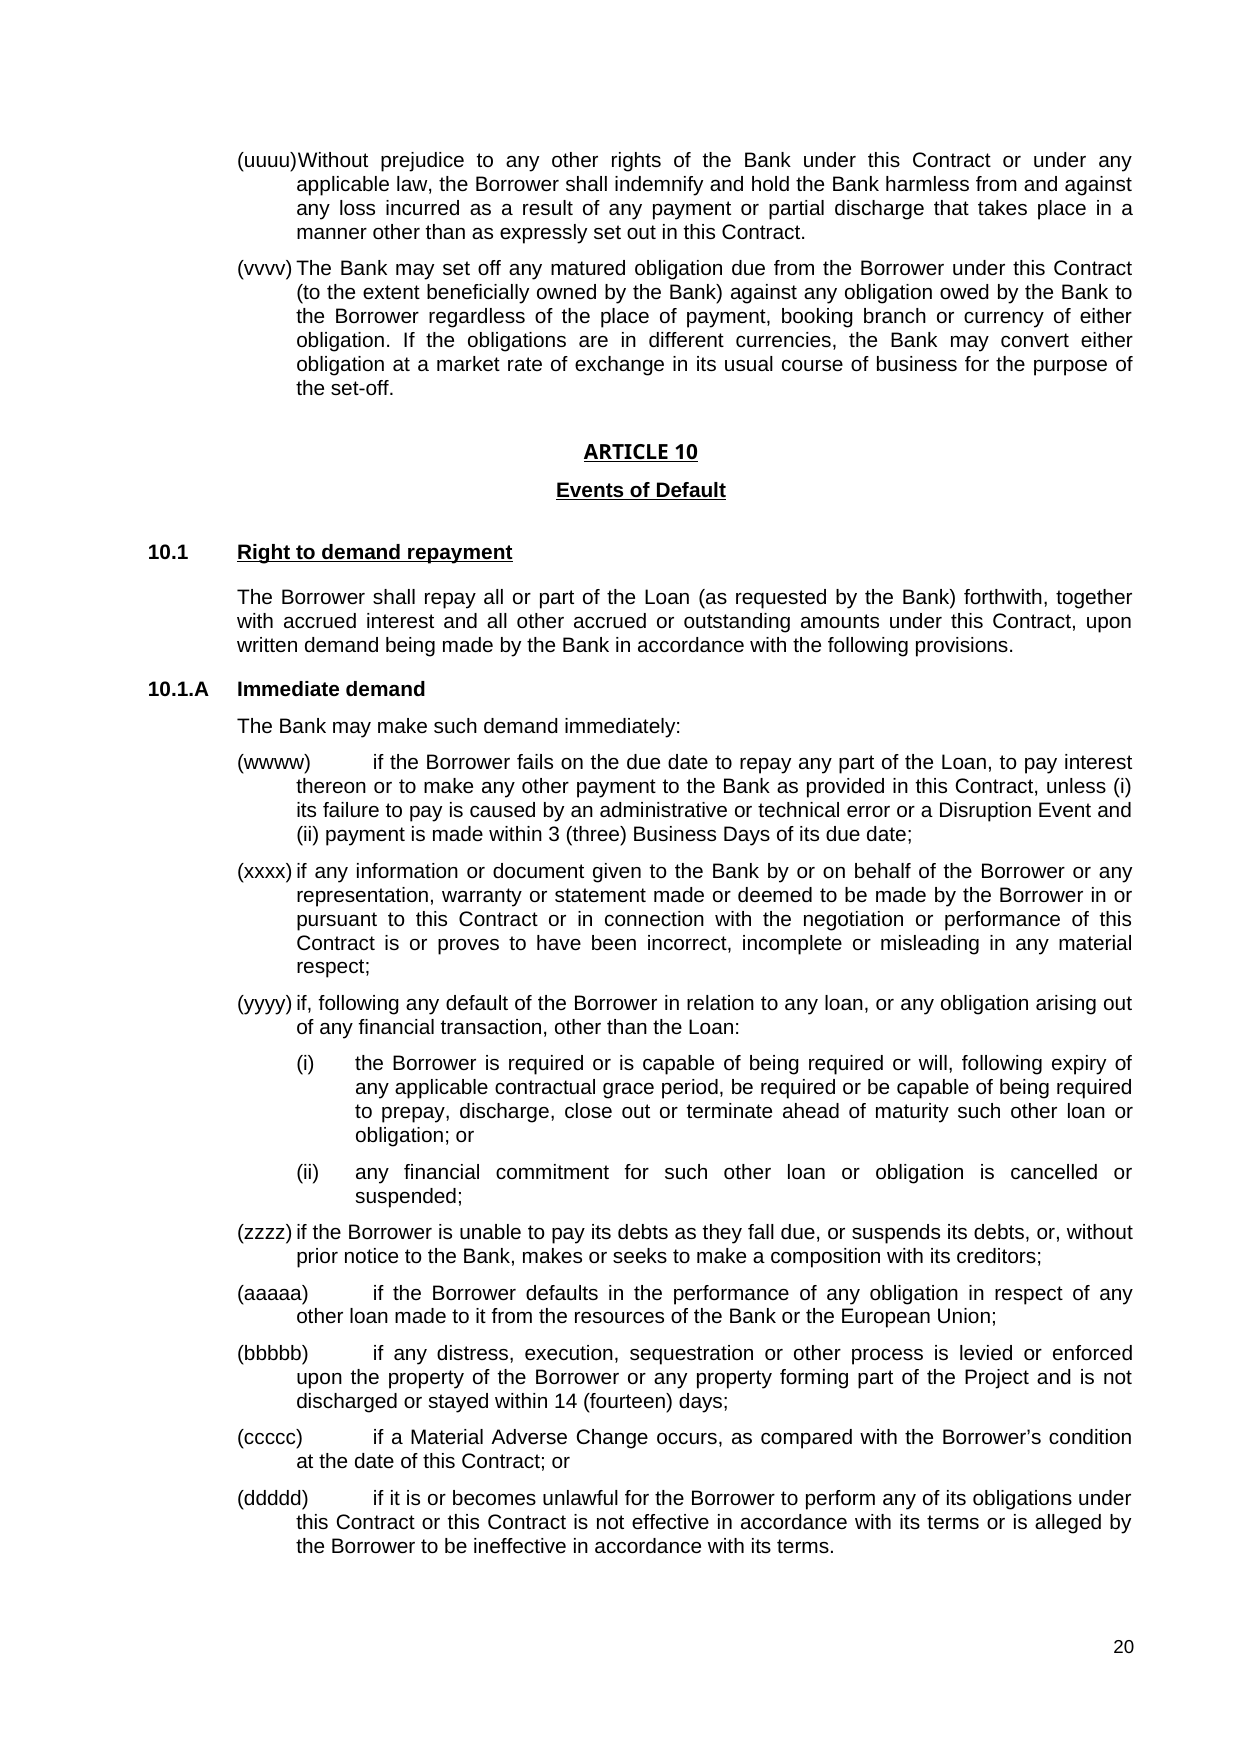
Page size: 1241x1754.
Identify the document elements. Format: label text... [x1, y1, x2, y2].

subtitle Right to demand repayment [148, 540, 1134, 564]
list if a Material Adverse Change occurs, as compared with the Borrower’s condition at the date of this Contract; or [237, 1425, 1134, 1473]
list if the Borrower defaults in the performance of any obligation in respect of any other loan made to it from the resources of the Bank or the European Union; [237, 1280, 1134, 1328]
list if the Borrower is unable to pay its debts as they fall due, or suspends its debts, or, without prior notice to the Bank, makes or seeks to make a composition with its creditors; [237, 1220, 1134, 1268]
list any financial commitment for such other loan or obligation is cancelled or suspended; [296, 1159, 1134, 1207]
list if any information or document given to the Bank by or on behalf of the Borrower or any representation, warranty or statement made or deemed to be made by the Borrower in or pursuant to this Contract or in connection with the negotiation or performance of this Contract is or proves to have been incorrect, incomplete or misleading in any material respect; [237, 858, 1134, 978]
list The Bank may set off any matured obligation due from the Borrower under this Contract (to the extent beneficially owned by the Bank) against any obligation owed by the Bank to the Borrower regardless of the place of payment, booking branch or currency of either obligation. If the obligations are in different currencies, the Bank may convert either obligation at a market rate of exchange in its usual course of business for the purpose of the set-off. [237, 256, 1134, 400]
list Without prejudice to any other rights of the Bank under this Contract or under any applicable law, the Borrower shall indemnify and hold the Bank harmless from and against any loss incurred as a result of any payment or partial discharge that takes place in a manner other than as expressly set out in this Contract. [237, 148, 1134, 243]
list if it is or becomes unlawful for the Borrower to perform any of its obligations under this Contract or this Contract is not effective in accordance with its terms or is alleged by the Borrower to be ineffective in accordance with its terms. [237, 1486, 1134, 1557]
text The Borrower shall repay all or part of the Loan (as requested by the Bank) forthwith, together with accrued interest and all other accrued or outstanding amounts under this Contract, upon written demand being made by the Bank in accordance with the following provisions. [237, 584, 1134, 656]
subtitle Immediate demand [148, 677, 1134, 701]
title Events of Default [148, 478, 1134, 502]
text The Bank may make such demand immediately: [237, 714, 1134, 738]
list if, following any default of the Borrower in relation to any loan, or any obligation arising out of any financial transaction, other than the Loan: [237, 991, 1134, 1039]
list if any distress, execution, sequestration or other process is levied or enforced upon the property of the Borrower or any property forming part of the Project and is not discharged or stayed within 14 (fourteen) days; [237, 1341, 1134, 1413]
list if the Borrower fails on the due date to repay any part of the Loan, to pay interest thereon or to make any other payment to the Bank as provided in this Contract, unless (i) its failure to pay is caused by an administrative or technical error or a Disruption Event and (ii) payment is made within 3 (three) Business Days of its due date; [237, 750, 1134, 846]
list the Borrower is required or is capable of being required or will, following expiry of any applicable contractual grace period, be required or be capable of being required to prepay, discharge, close out or terminate ahead of maturity such other loan or obligation; or [296, 1051, 1134, 1147]
